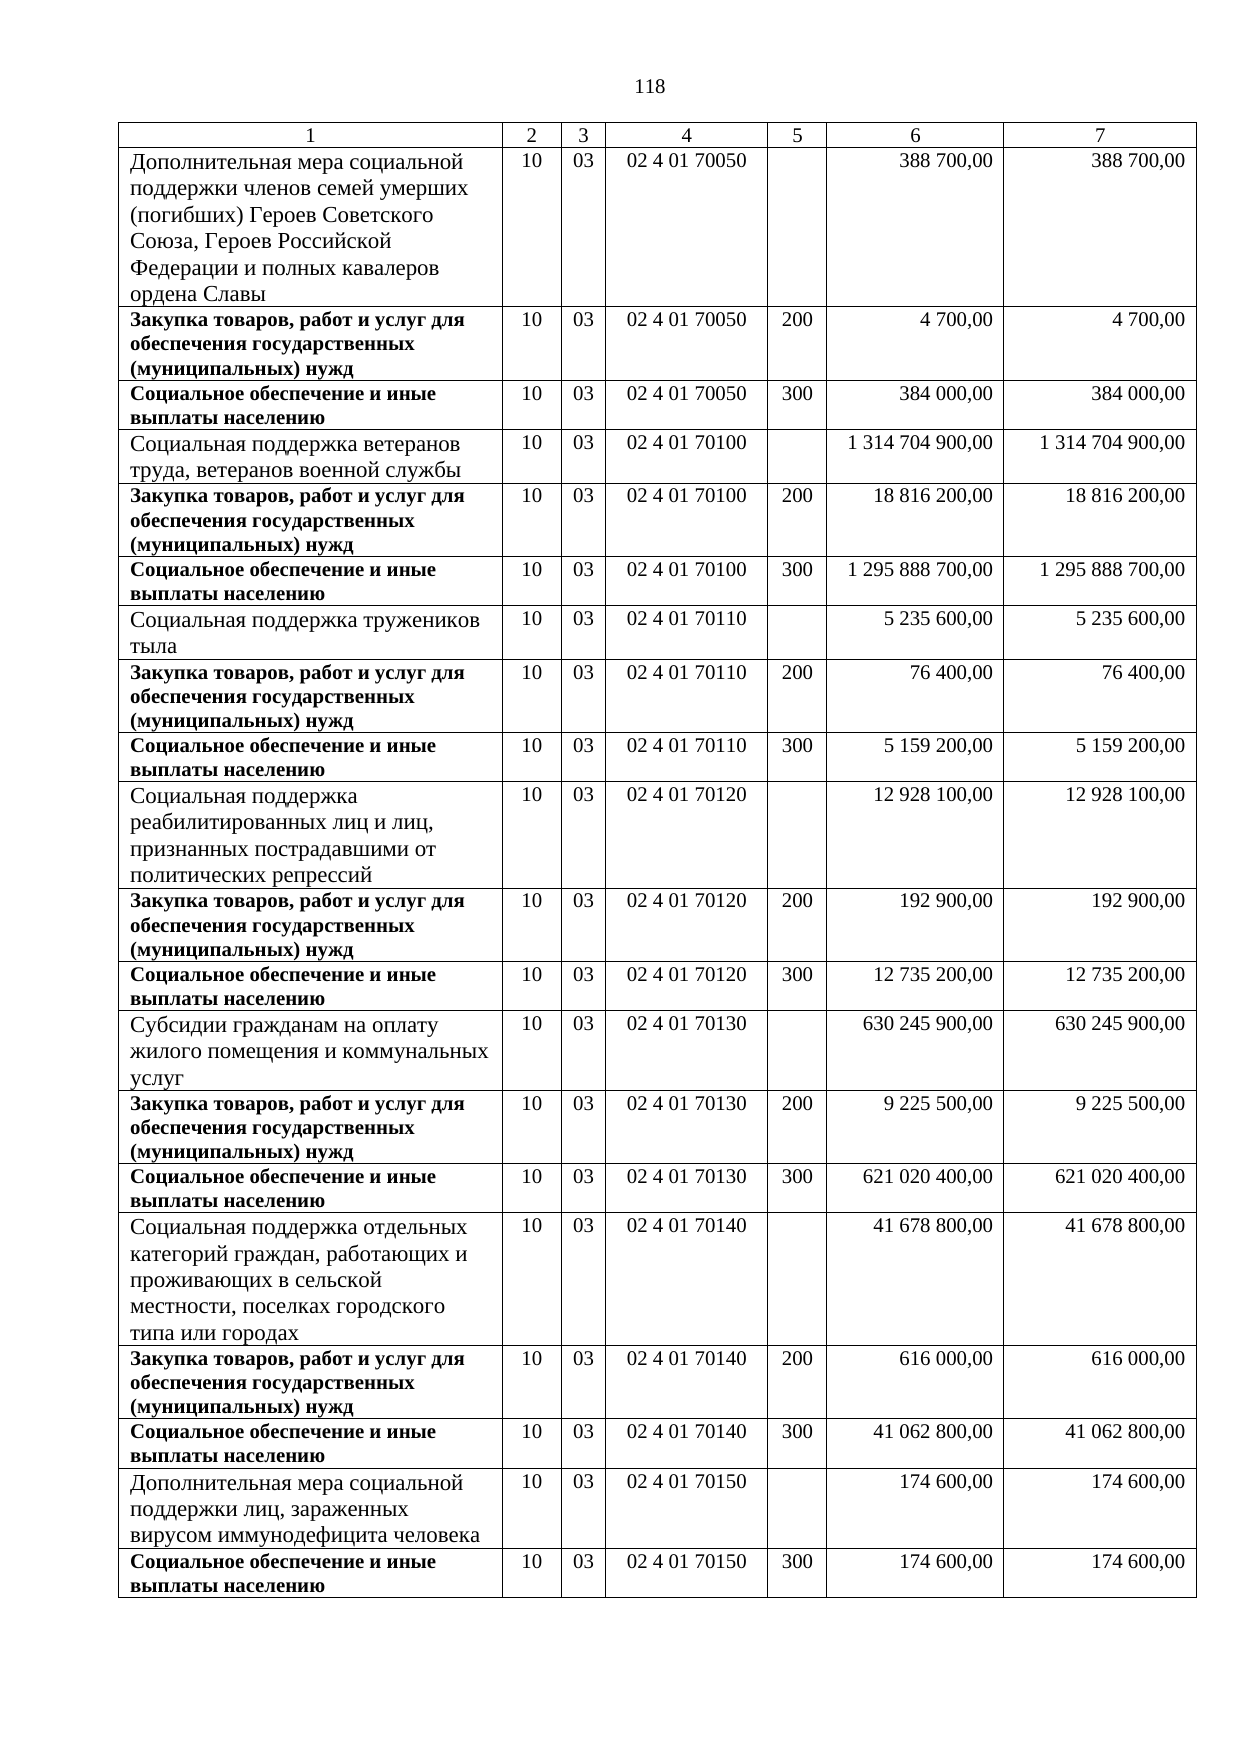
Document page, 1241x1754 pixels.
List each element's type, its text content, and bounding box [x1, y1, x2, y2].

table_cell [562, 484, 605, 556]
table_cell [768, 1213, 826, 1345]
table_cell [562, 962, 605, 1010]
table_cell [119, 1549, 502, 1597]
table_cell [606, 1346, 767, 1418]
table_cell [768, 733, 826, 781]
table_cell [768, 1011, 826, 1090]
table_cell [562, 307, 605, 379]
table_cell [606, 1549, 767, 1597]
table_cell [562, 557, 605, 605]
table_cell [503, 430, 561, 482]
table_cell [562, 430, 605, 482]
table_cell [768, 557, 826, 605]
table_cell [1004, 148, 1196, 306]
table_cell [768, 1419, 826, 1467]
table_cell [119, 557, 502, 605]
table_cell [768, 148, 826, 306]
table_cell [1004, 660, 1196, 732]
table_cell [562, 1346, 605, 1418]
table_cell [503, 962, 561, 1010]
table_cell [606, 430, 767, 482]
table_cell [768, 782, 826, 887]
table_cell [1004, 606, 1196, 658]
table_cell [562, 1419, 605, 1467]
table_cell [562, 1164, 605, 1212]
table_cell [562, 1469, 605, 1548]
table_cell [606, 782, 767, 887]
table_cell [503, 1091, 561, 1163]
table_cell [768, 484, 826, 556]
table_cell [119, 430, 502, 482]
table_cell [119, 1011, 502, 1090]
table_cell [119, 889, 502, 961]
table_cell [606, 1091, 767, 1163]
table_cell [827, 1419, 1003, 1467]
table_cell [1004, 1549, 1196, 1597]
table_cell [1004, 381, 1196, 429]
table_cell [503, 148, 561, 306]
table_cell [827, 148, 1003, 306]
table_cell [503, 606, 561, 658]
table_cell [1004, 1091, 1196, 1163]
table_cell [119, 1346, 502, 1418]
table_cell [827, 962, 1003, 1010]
table_header 7 [1004, 123, 1196, 147]
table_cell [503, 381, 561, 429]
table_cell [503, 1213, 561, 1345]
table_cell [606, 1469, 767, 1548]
table_header 6 [827, 123, 1003, 147]
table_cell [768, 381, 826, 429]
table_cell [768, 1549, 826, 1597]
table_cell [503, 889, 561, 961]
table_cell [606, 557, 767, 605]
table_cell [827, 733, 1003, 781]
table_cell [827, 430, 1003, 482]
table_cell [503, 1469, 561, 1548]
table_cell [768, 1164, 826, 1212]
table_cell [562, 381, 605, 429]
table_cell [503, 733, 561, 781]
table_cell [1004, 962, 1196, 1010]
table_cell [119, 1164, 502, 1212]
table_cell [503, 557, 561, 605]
table_header 1 [119, 123, 502, 147]
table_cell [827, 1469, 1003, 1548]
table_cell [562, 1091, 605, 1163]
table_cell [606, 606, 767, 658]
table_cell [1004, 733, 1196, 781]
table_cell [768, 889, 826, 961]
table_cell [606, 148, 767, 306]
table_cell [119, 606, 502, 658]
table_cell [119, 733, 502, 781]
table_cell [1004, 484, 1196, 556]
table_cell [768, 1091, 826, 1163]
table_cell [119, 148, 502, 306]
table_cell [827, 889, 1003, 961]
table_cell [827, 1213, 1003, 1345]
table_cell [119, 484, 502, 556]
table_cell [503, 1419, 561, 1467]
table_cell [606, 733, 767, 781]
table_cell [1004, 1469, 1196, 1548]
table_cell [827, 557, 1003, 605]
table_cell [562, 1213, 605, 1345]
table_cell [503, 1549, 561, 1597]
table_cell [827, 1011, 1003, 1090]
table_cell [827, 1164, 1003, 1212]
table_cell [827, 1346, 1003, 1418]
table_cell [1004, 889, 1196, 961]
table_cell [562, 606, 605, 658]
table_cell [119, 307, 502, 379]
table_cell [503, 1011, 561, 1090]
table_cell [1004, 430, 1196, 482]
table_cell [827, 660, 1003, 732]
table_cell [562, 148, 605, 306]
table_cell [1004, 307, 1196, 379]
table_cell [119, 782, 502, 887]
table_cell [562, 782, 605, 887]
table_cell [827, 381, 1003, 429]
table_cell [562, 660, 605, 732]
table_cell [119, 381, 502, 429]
table_header 2 [503, 123, 561, 147]
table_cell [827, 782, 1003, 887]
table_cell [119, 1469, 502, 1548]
table_header 4 [606, 123, 767, 147]
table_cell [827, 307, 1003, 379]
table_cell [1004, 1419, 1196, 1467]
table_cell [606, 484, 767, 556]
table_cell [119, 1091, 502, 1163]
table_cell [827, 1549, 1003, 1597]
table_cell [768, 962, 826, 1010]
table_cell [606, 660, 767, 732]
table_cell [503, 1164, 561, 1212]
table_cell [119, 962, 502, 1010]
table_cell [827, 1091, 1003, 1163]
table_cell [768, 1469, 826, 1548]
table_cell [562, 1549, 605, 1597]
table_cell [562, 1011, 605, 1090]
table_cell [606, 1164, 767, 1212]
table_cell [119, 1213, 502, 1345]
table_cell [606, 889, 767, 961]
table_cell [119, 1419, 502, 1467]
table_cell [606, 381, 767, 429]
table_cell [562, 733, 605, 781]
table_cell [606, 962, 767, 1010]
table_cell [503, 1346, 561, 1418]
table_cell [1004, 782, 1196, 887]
table_header 5 [768, 123, 826, 147]
table_header 3 [562, 123, 605, 147]
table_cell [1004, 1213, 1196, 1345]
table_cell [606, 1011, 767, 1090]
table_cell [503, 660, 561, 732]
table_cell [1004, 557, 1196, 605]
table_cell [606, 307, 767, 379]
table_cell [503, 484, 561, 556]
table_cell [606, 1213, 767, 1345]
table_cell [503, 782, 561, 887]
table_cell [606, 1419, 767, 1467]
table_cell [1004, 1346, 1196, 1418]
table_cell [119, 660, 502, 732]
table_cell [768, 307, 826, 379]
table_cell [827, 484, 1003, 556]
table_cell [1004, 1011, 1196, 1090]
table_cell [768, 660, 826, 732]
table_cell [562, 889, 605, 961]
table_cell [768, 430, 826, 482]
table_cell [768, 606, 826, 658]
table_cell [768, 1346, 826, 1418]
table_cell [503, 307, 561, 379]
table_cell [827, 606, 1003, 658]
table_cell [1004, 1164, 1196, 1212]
